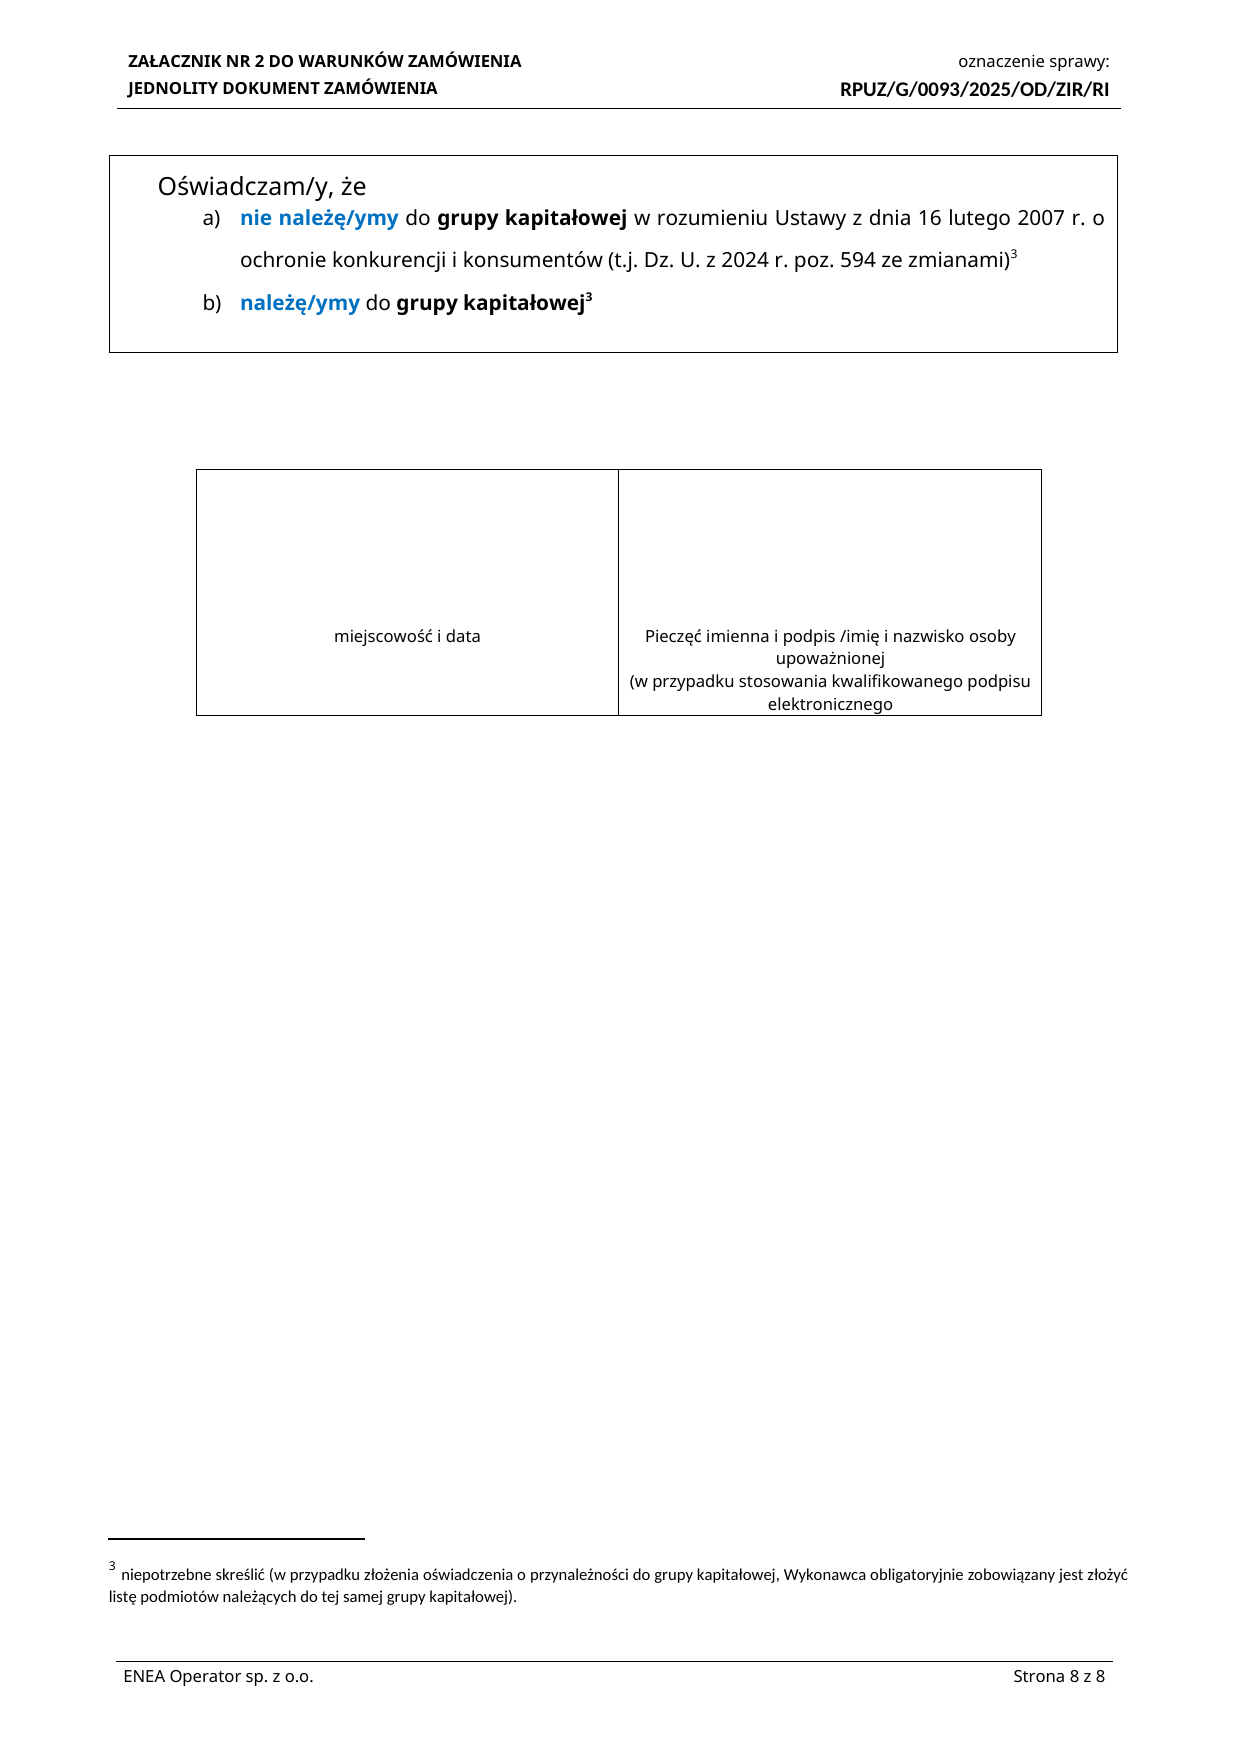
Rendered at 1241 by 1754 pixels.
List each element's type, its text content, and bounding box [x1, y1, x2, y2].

table_header [619, 470, 1041, 624]
table_header [197, 470, 618, 624]
table_cell Oświadczam/y, że nie należę/ymy do grupy kapitałowej w rozumieniu Ustawy z dnia 16 lutego 2007 r. o ochronie konkurencji i konsumentów (t.j. Dz. U. z 2024 r. poz. 594 ze zmianami) należę/ymy do grupy kapitałowej3 [110, 156, 1117, 352]
table_cell Pieczęć imienna i podpis /imię i nazwisko osoby upoważnionej (w przypadku stosowania kwalifikowanego podpisu elektronicznego [619, 624, 1041, 715]
table_cell miejscowość i data [197, 624, 618, 715]
